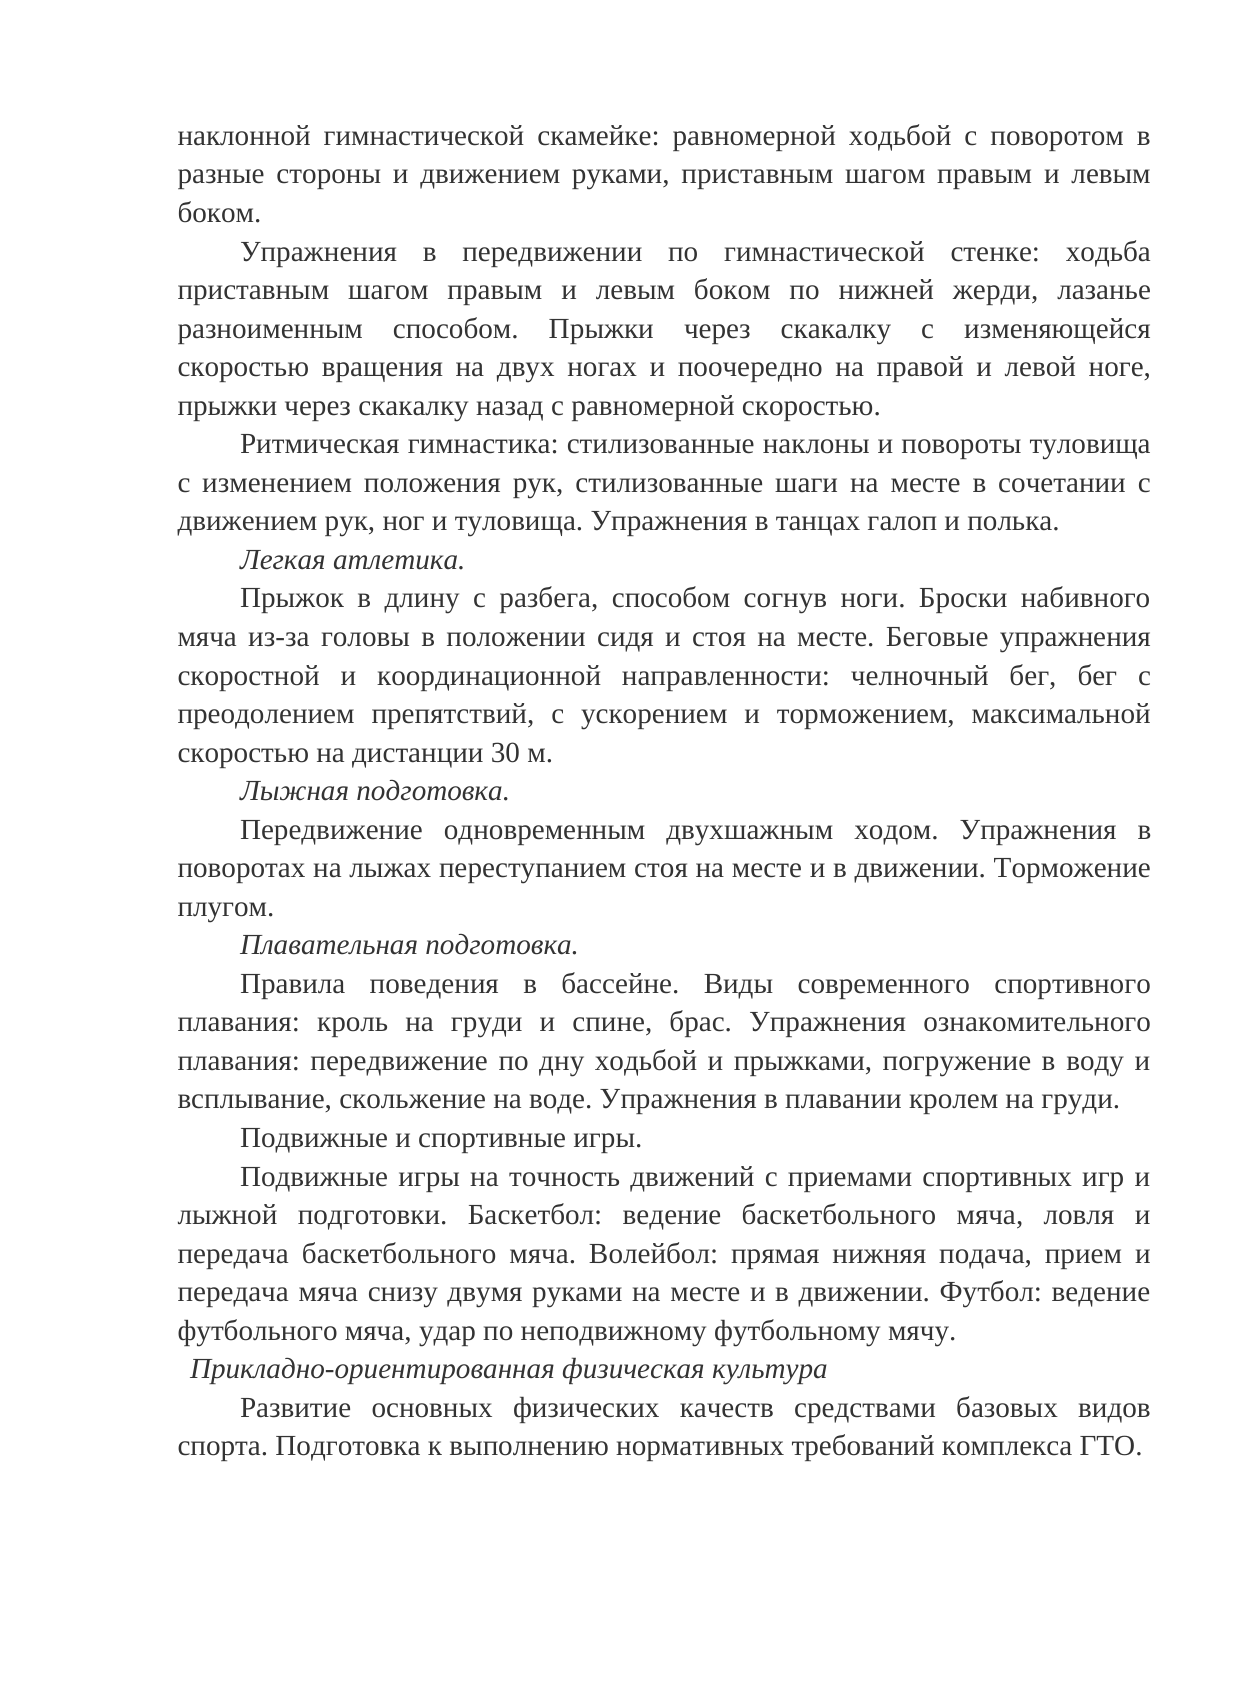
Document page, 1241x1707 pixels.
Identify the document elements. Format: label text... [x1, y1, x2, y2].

text Прикладно-ориентированная физическая культура [190, 1351, 1152, 1385]
text Развитие основных физических качеств средствами базовых видов спорта. Подготовка к выполнению нормативных требований комплекса ГТО. [177, 1390, 1152, 1462]
text Правила поведения в бассейне. Виды современного спортивного плавания: кроль на груди и спине, брас. Упражнения ознакомительного плавания: передвижение по дну ходьбой и прыжками, погружение в воду и всплывание, скольжение на воде. Упражнения в плавании кролем на груди. [177, 966, 1152, 1115]
text Лыжная подготовка. [177, 773, 1152, 807]
text Подвижные и спортивные игры. [177, 1120, 1152, 1154]
text Упражнения в передвижении по гимнастической стенке: ходьба приставным шагом правым и левым боком по нижней жерди, лазанье разноименным способом. Прыжки через скакалку с изменяющейся скоростью вращения на двух ногах и поочередно на правой и левой ноге, прыжки через скакалку назад с равномерной скоростью. [177, 234, 1152, 421]
text Прыжок в длину с разбега, способом согнув ноги. Броски набивного мяча из-за головы в положении сидя и стоя на месте. Беговые упражнения скоростной и координационной направленности: челночный бег, бег с преодолением препятствий, с ускорением и торможением, максимальной скоростью на дистанции 30 м. [177, 581, 1152, 768]
text Ритмическая гимнастика: стилизованные наклоны и повороты туловища с изменением положения рук, стилизованные шаги на месте в сочетании с движением рук, ног и туловища. Упражнения в танцах галоп и полька. [177, 426, 1152, 537]
text Легкая атлетика. [177, 542, 1152, 576]
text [177, 118, 1152, 229]
text Передвижение одновременным двухшажным ходом. Упражнения в поворотах на лыжах переступанием стоя на месте и в движении. Торможение плугом. [177, 812, 1152, 922]
text Подвижные игры на точность движений с приемами спортивных игр и лыжной подготовки. Баскетбол: ведение баскетбольного мяча, ловля и передача баскетбольного мяча. Волейбол: прямая нижняя подача, прием и передача мяча снизу двумя руками на месте и в движении. Футбол: ведение футбольного мяча, удар по неподвижному футбольному мячу. [177, 1159, 1152, 1346]
text Плавательная подготовка. [177, 927, 1152, 961]
